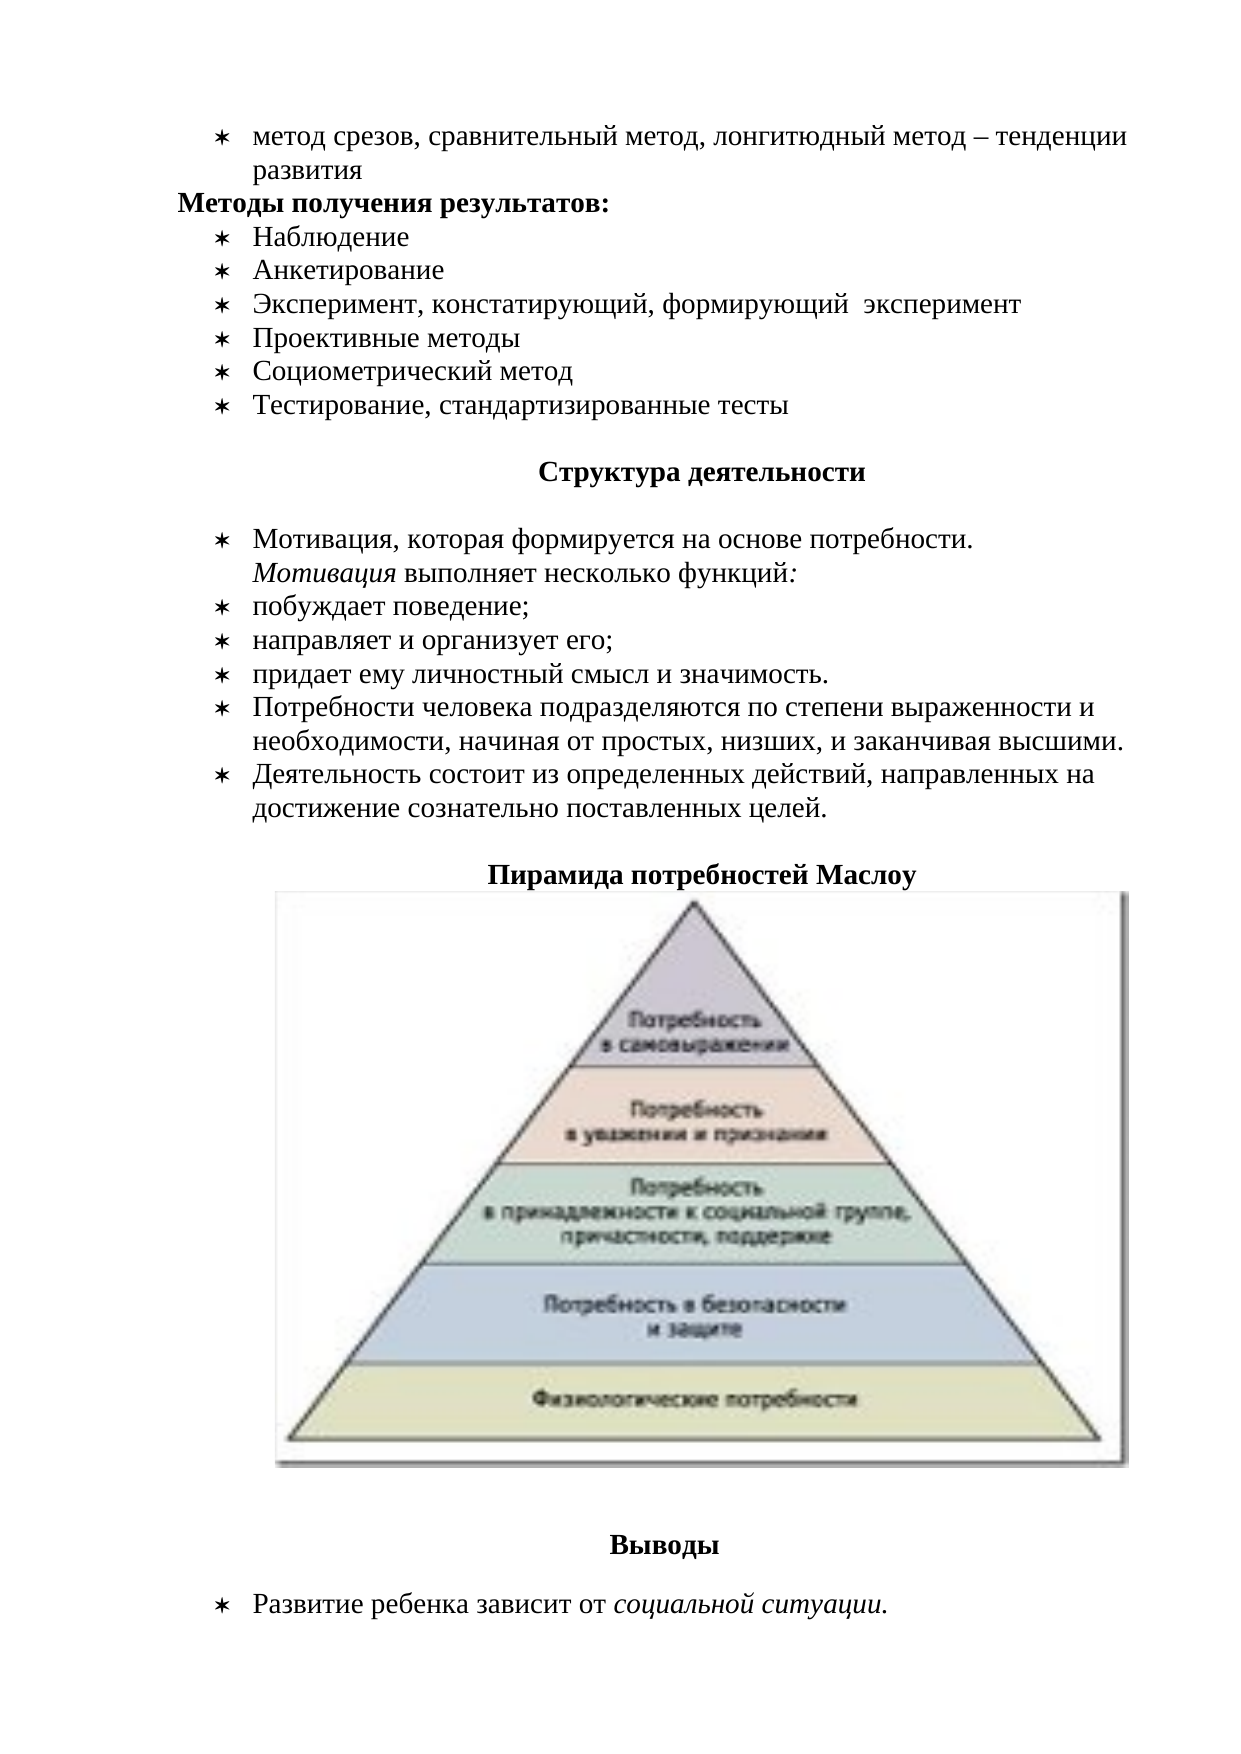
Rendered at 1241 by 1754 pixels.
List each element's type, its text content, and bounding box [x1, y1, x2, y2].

list Эксперимент, констатирующий, формирующий эксперимент [215, 286, 1152, 320]
list Потребности человека подразделяются по степени выраженности и необходимости, начиная от простых, низших, и заканчивая высшими. [215, 689, 1152, 757]
list Тестирование, стандартизированные тесты [215, 387, 1152, 421]
list побуждает поведение; [215, 588, 1152, 622]
list Наблюдение [215, 219, 1152, 252]
text Методы получения результатов: [177, 185, 1152, 219]
text Мотивация выполняет несколько функций: [252, 555, 1152, 588]
list Социометрический метод [215, 353, 1152, 387]
text Выводы [177, 1527, 1152, 1560]
list направляет и организует его; [215, 622, 1152, 656]
list придает ему личностный смысл и значимость. [215, 656, 1152, 689]
text Пирамида потребностей Маслоу [252, 857, 1152, 891]
list метод срезов, сравнительный метод, лонгитюдный метод – тенденции развития [215, 118, 1152, 185]
picture [274, 891, 1129, 1468]
text Структура деятельности [252, 454, 1152, 488]
list Анкетирование [215, 252, 1152, 286]
list Проективные методы [215, 320, 1152, 353]
list Деятельность состоит из определенных действий, направленных на достижение сознательно поставленных целей. [215, 757, 1152, 824]
list Мотивация, которая формируется на основе потребности. [215, 521, 1152, 555]
list Развитие ребенка зависит от социальной ситуации. [215, 1586, 1152, 1620]
